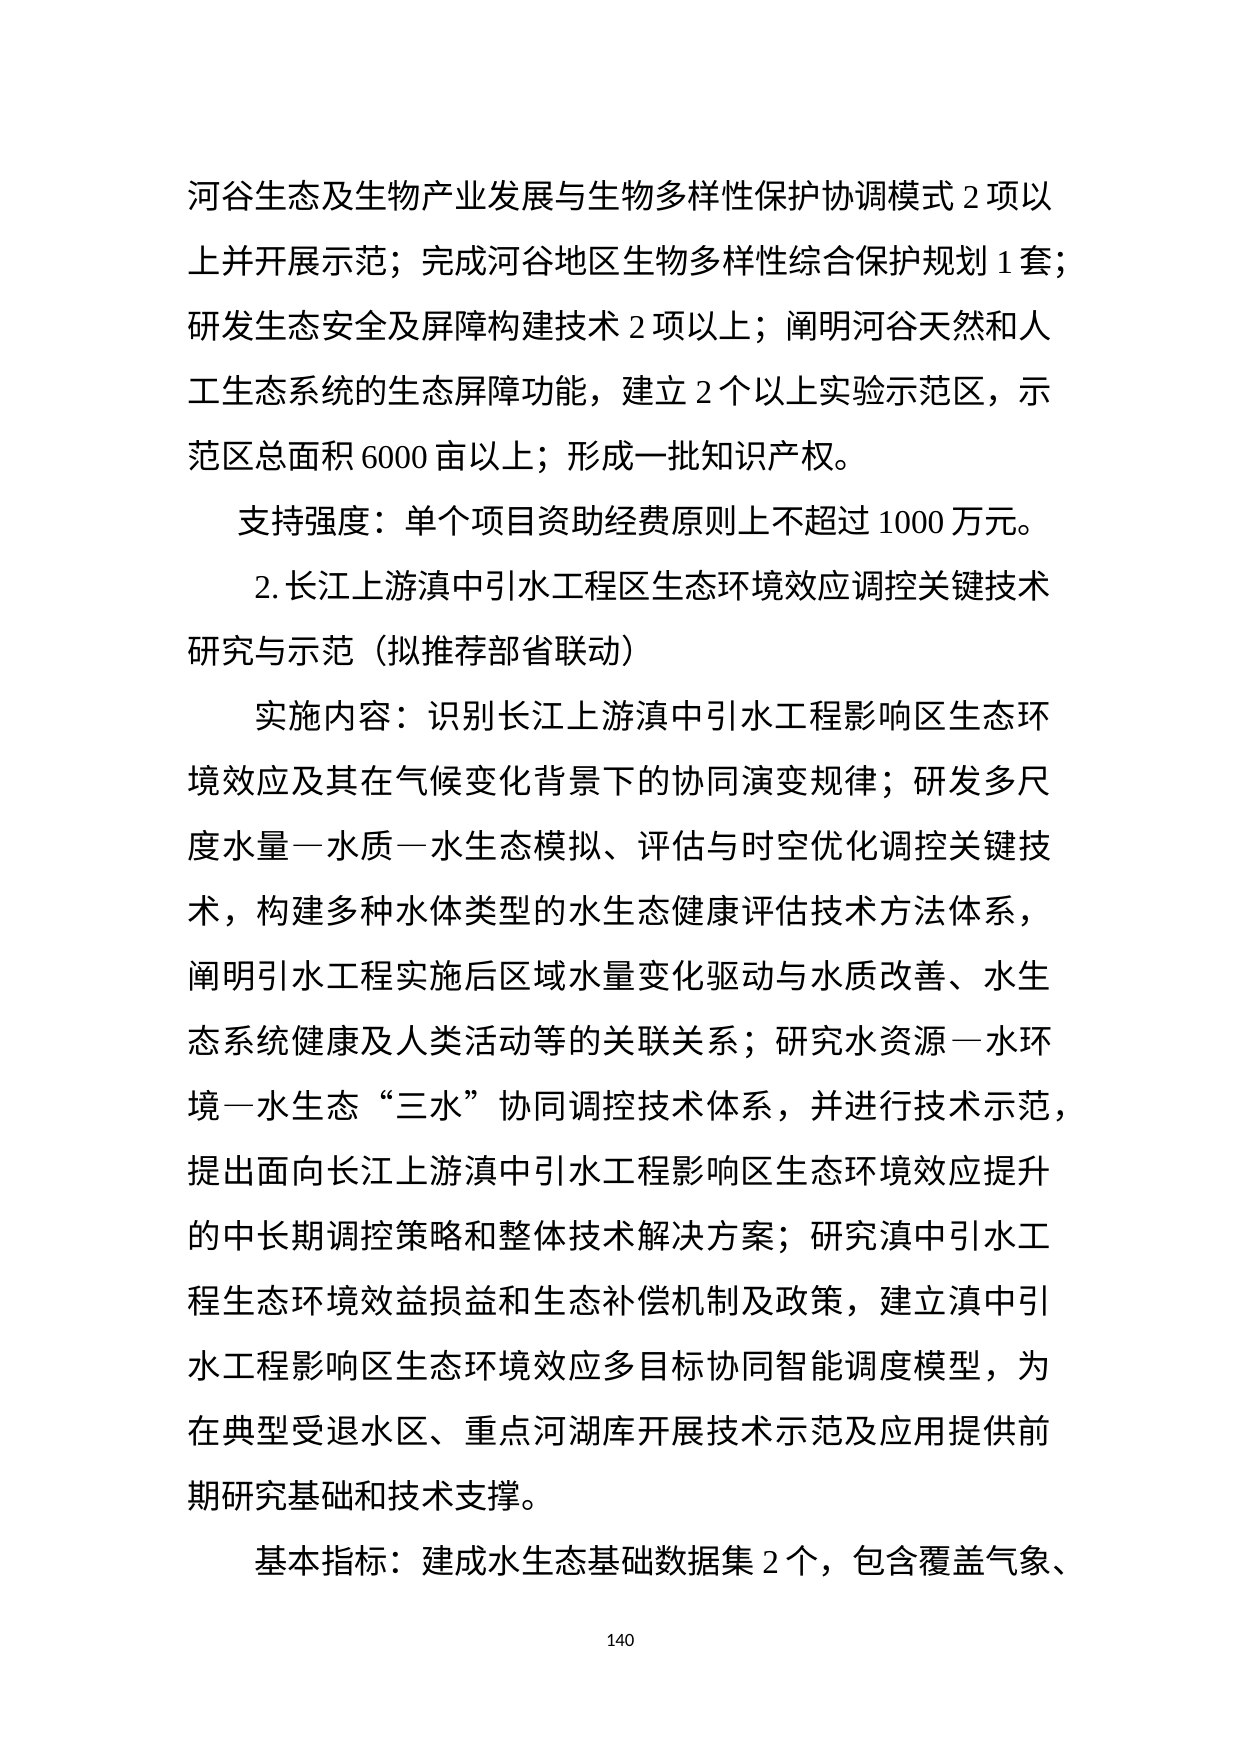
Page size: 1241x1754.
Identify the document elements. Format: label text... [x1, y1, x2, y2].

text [187, 1527, 1053, 1592]
text 支持强度：单个项目资助经费原则上不超过1000万元。 [237, 487, 1053, 552]
text 实施内容：识别长江上游滇中引水工程影响区生态环境效应及其在气候变化背景下的协同演变规律；研发多尺度水量—水质—水生态模拟、评估与时空优化调控关键技术，构建多种水体类型的水生态健康评估技术方法体系，阐明引水工程实施后区域水量变化驱动与水质改善、水生态系统健康及人类活动等的关联关系；研究水资源—水环境—水生态“三水”协同调控技术体系，并进行技术示范，提出面向长江上游滇中引水工程影响区生态环境效应提升的中长期调控策略和整体技术解决方案；研究滇中引水工程生态环境效益损益和生态补偿机制及政策，建立滇中引水工程影响区生态环境效应多目标协同智能调度模型，为在典型受退水区、重点河湖库开展技术示范及应用提供前期研究基础和技术支撑。 [187, 682, 1053, 1527]
text 2. 长江上游滇中引水工程区生态环境效应调控关键技术研究与示范（拟推荐部省联动） [187, 552, 1053, 682]
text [187, 162, 1053, 487]
